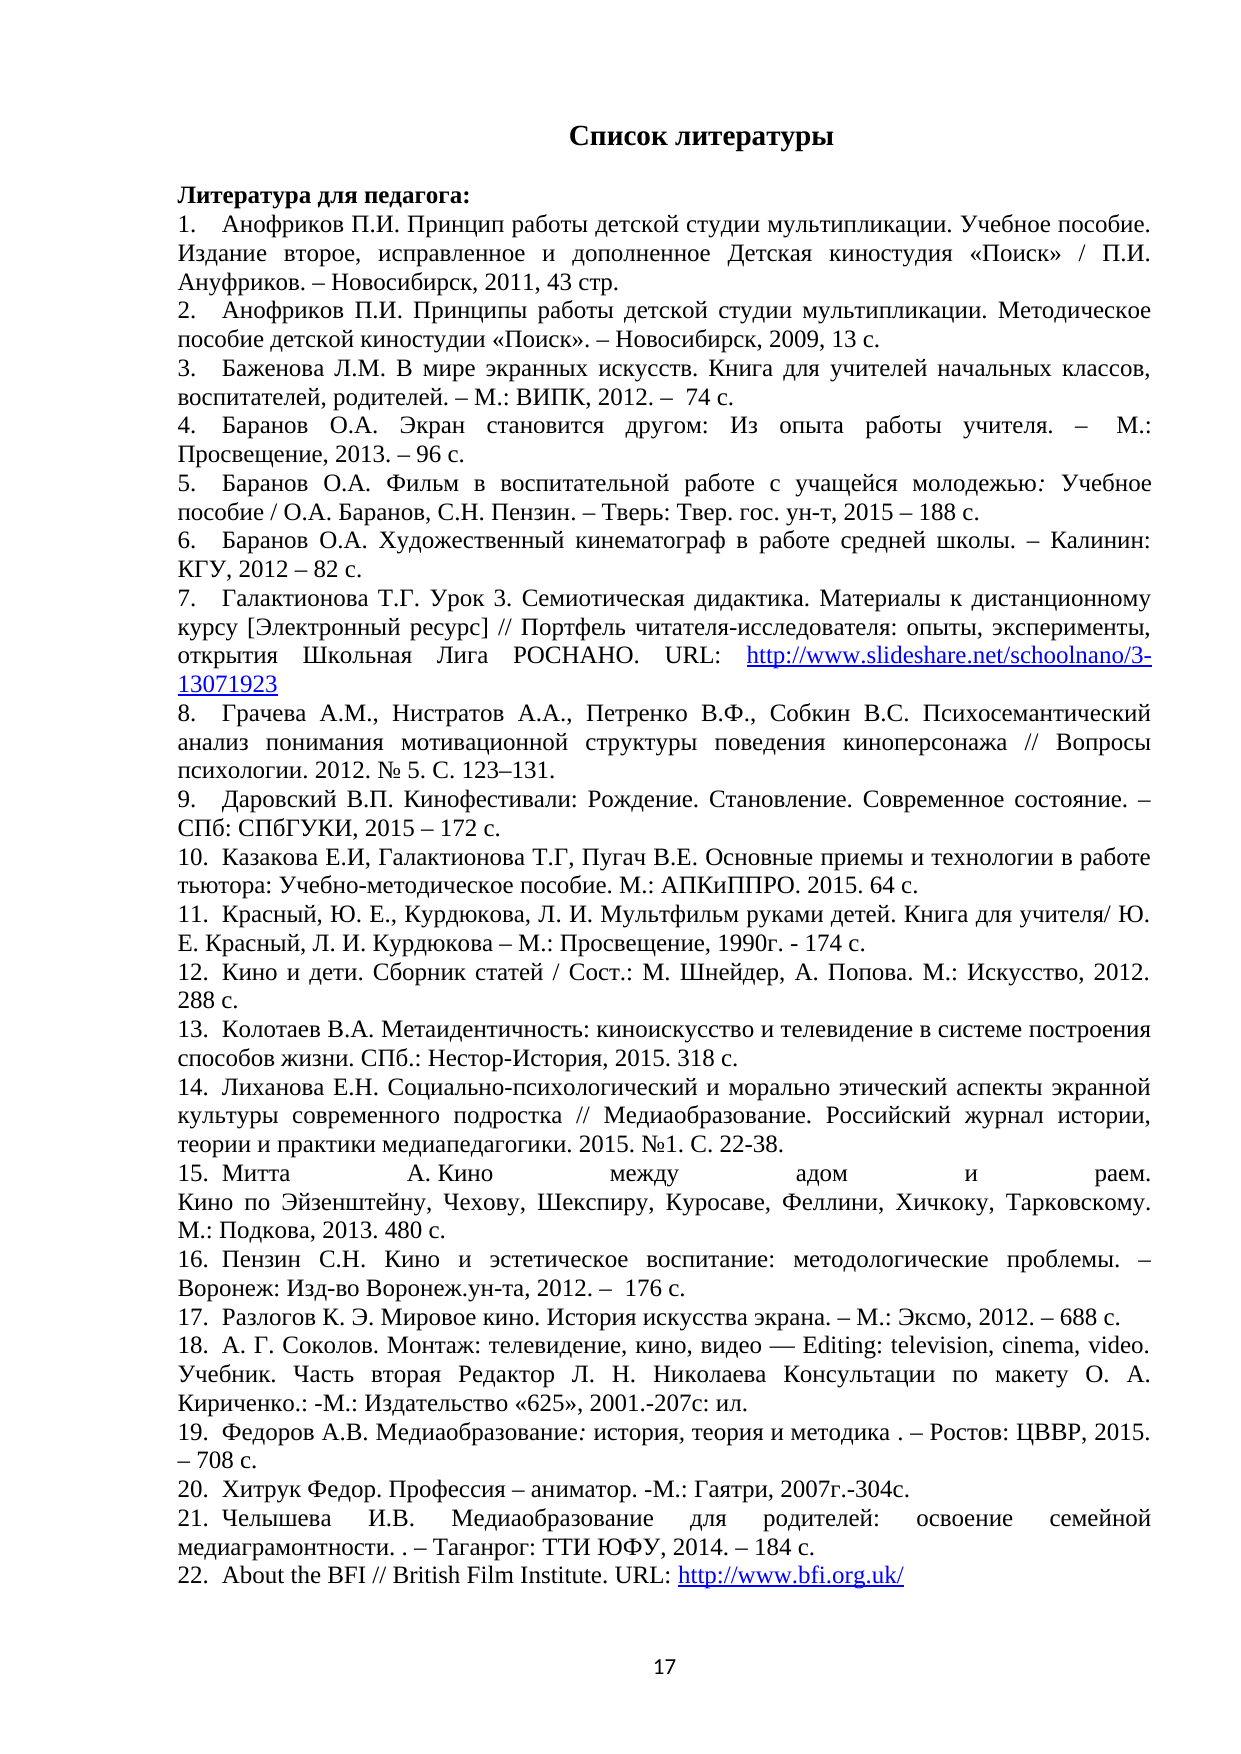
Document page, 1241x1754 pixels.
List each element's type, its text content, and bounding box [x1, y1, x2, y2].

text Литература для педагога: [177, 180, 1152, 209]
list Разлогов К. Э. Мировое кино. История искусства экрана. – М.: Эксмо, 2012. – 688 с. [177, 1302, 1152, 1330]
list Баранов О.А. Экран становится другом: Из опыта работы учителя. – М.: Просвещение, 2013. – 96 с. [177, 410, 1152, 468]
list Казакова Е.И, Галактионова Т.Г, Пугач В.Е. Основные приемы и технологии в работе тьютора: Учебно-методическое пособие. М.: АПКиППРО. 2015. 64 c. [177, 842, 1152, 899]
list Галактионова Т.Г. Урок 3. Семиотическая дидактика. Материалы к дистанционному курсу [Электронный ресурс] // Портфель читателя-исследователя: опыты, эксперименты, открытия Школьная Лига РОСНАНО. URL: http://www.slideshare.net/schoolnano/3-13071923 [177, 583, 1152, 698]
list А. Г. Соколов. Монтаж: телевидение, кино, видео — Editing: television, cinema, video. Учебник. Часть вторая Редактор Л. Н. Николаева Консультации по макету О. А. Кириченко.: -M.: Издательство «625», 2001.-207с: ил. [177, 1330, 1152, 1417]
list Митта А. Кино между адом и раем. Кино по Эйзенштейну, Чехову, Шекспиру, Куросаве, Феллини, Хичкоку, Тарковскому. М.: Подкова, 2013. 480 с. [177, 1158, 1152, 1244]
list Баранов О.А. Художественный кинематограф в работе средней школы. – Калинин: КГУ, 2012 – 82 с. [177, 525, 1152, 583]
list Баженова Л.М. В мире экранных искусств. Книга для учителей начальных классов, воспитателей, родителей. – М.: ВИПК, 2012. – 74 с. [177, 353, 1152, 410]
list About the BFI // British Film Institute. URL: http://www.bfi.org.uk/ [177, 1560, 1152, 1589]
list Анофриков П.И. Принципы работы детской студии мультипликации. Методическое пособие детской киностудии «Поиск». – Новосибирск, 2009, 13 с. [177, 295, 1152, 353]
list Анофриков П.И. Принцип работы детской студии мультипликации. Учебное пособие. Издание второе, исправленное и дополненное Детская киностудия «Поиск» / П.И. Ануфриков. – Новосибирск, 2011, 43 стр. [177, 209, 1152, 295]
list Колотаев В.А. Метаидентичность: киноискусство и телевидение в системе построения способов жизни. СПб.: Нестор-История, 2015. 318 с. [177, 1014, 1152, 1072]
list Лиханова Е.Н. Социально-психологический и морально этический аспекты экранной культуры современного подростка // Медиаобразование. Российский журнал истории, теории и практики медиапедагогики. 2015. №1. C. 22-38. [177, 1072, 1152, 1158]
list Кино и дети. Сборник статей / Сост.: М. Шнейдер, А. Попова. М.: Искусство, 2012. 288 с. [177, 957, 1152, 1014]
list Баранов О.А. Фильм в воспитательной работе с учащейся молодежью: Учебное пособие / О.А. Баранов, С.Н. Пензин. – Тверь: Твер. гос. ун-т, 2015 – 188 с. [177, 468, 1152, 525]
list Грачева А.М., Нистратов А.А., Петренко В.Ф., Собкин В.С. Психосемантический анализ понимания мотивационной структуры поведения киноперсонажа // Вопросы психологии. 2012. № 5. С. 123–131. [177, 698, 1152, 784]
list Хитрук Федор. Профессия – аниматор. -М.: Гаятри, 2007г.-304с. [177, 1474, 1152, 1503]
list Пензин С.Н. Кино и эстетическое воспитание: методологические проблемы. – Воронеж: Изд-во Воронеж.ун-та, 2012. – 176 с. [177, 1244, 1152, 1302]
list Челышева И.В. Медиаобразование для родителей: освоение семейной медиаграмонтности. . – Таганрог: ТТИ ЮФУ, 2014. – 184 c. [177, 1503, 1152, 1560]
text Список литературы [177, 118, 1152, 152]
list Даровский В.П. Кинофестивали: Рождение. Становление. Современное состояние. – СПб: СПбГУКИ, 2015 – 172 с. [177, 784, 1152, 842]
list Красный, Ю. Е., Курдюкова, Л. И. Мультфильм руками детей. Книга для учителя/ Ю. Е. Красный, Л. И. Курдюкова – М.: Просвещение, 1990г. - 174 с. [177, 899, 1152, 957]
list Федоров А.В. Медиаобразование: история, теория и методика . – Ростов: ЦВВР, 2015. – 708 c. [177, 1417, 1152, 1474]
